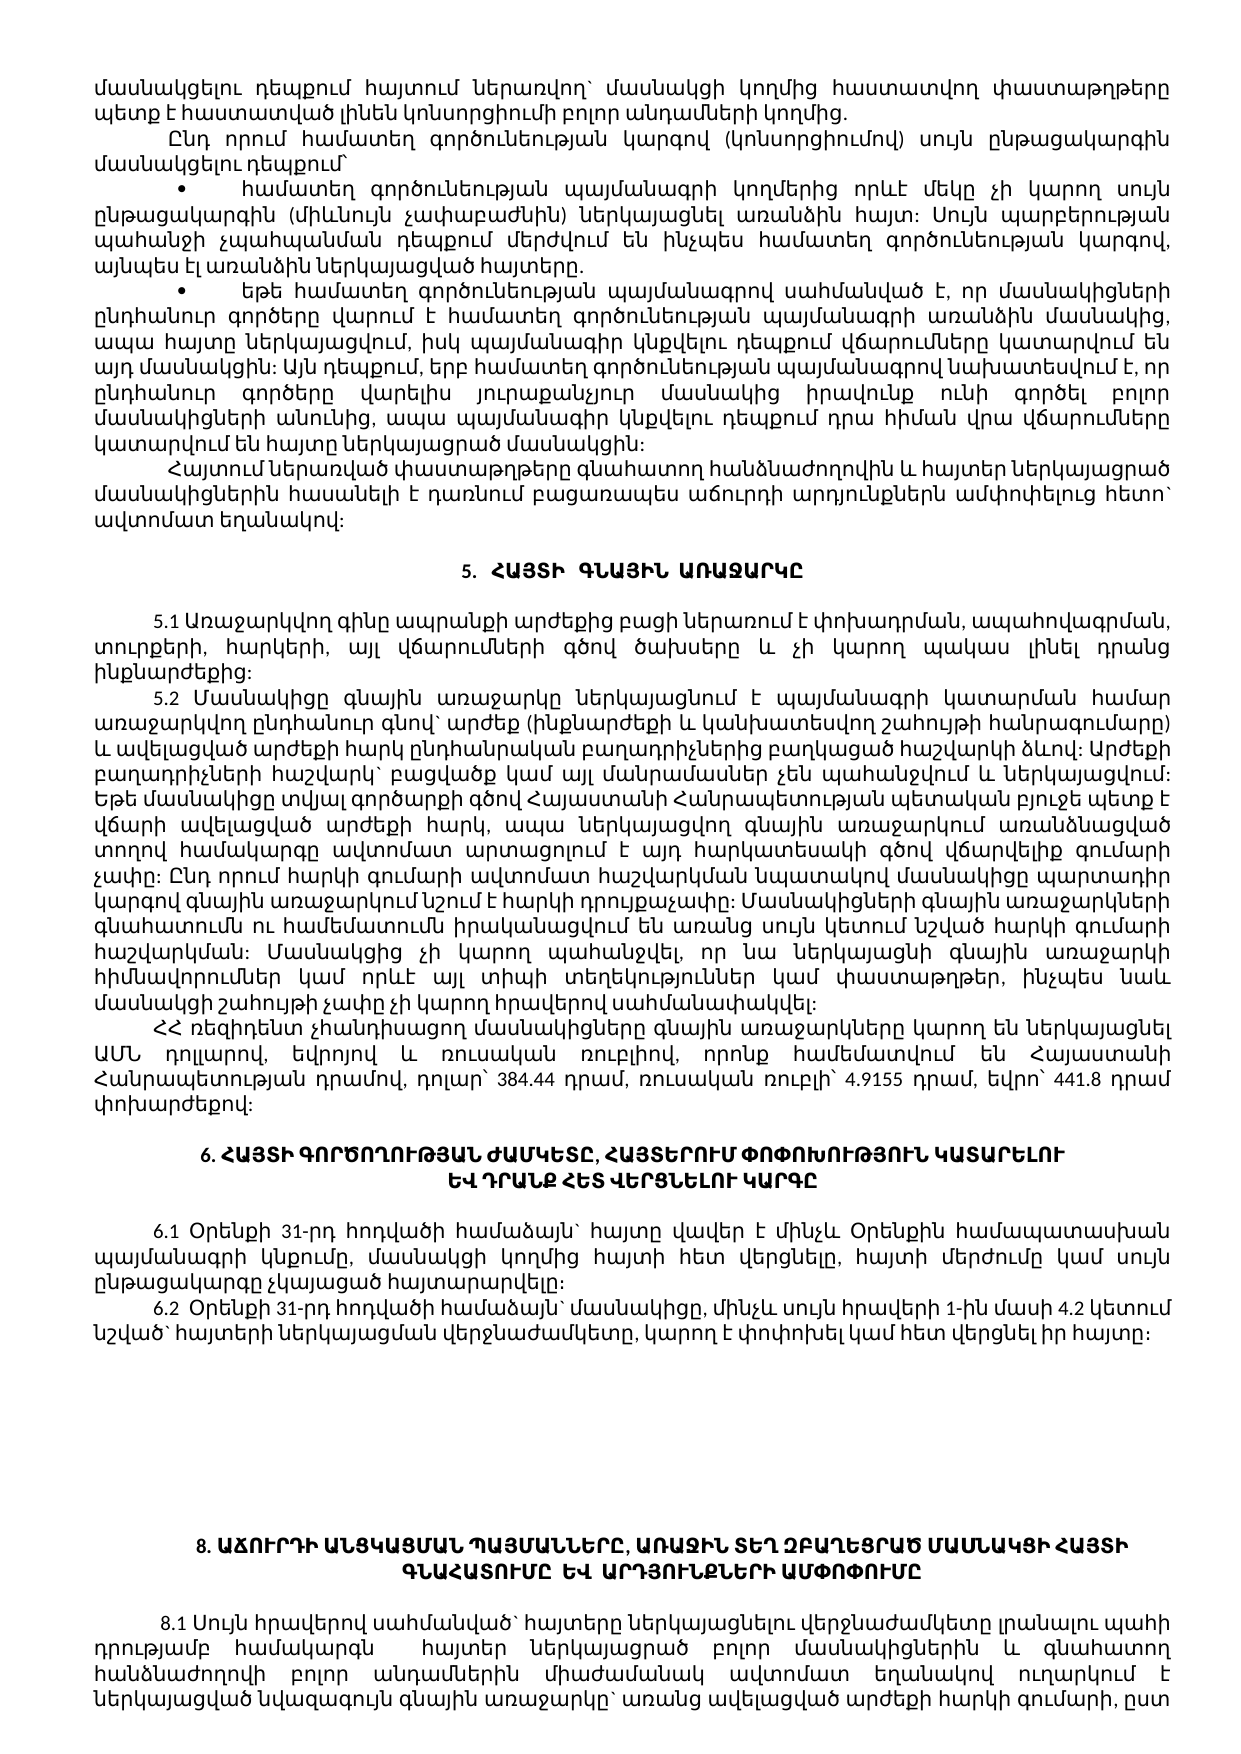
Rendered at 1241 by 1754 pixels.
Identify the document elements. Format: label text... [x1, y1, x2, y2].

list եթե համատեղ գործունեության պայմանագրով սահմանված է, որ մասնակիցների ընդհանուր գործերը վարում է համատեղ գործունեության պայմանագրի առանձին մասնակից, ապա հայտը ներկայացվում, իսկ պայմանագիր կնքվելու դեպքում վճարումները կատարվում են այդ մասնակցին: Այն դեպքում, երբ համատեղ գործունեության պայմանագրով նախատեսվում է, որ ընդհանուր գործերը վարելիս յուրաքանչյուր մասնակից իրավունք ունի գործել բոլոր մասնակիցների անունից, ապա պայմանագիր կնքվելու դեպքում դրա հիման վրա վճարումները կատարվում են հայտը ներկայացրած մասնակցին: [94, 278, 1171, 456]
text ԳՆԱՀԱՏՈՒՄԸ ԵՎ ԱՐԴՅՈՒՆՔՆԵՐԻ ԱՄՓՈՓՈՒՄԸ [94, 1559, 1171, 1584]
text ԵՎ ԴՐԱՆՔ ՀԵՏ ՎԵՐՑՆԵԼՈՒ ԿԱՐԳԸ [94, 1168, 1171, 1193]
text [94, 1610, 1171, 1712]
text 8. ԱՃՈՒՐԴԻ ԱՆՑԿԱՑՄԱՆ ՊԱՅՄԱՆՆԵՐԸ, ԱՌԱՋԻՆ ՏԵՂ ԶԲԱՂԵՑՐԱԾ ՄԱՍՆԱԿՑԻ ՀԱՅՏԻ [94, 1534, 1171, 1559]
text ՀՀ ռեզիդենտ չհանդիսացող մասնակիցները գնային առաջարկները կարող են ներկայացնել ԱՄՆ դոլլարով, եվրոյով և ռուսական ռուբլիով, որոնք համեմատվում են Հայաստանի Հանրապետության դրամով, դոլար՝ 384.44 դրամ, ռուսական ռուբլի՝ 4.9155 դրամ, եվրո՝ 441.8 դրամ փոխարժեքով: [94, 1015, 1171, 1117]
text 5. ՀԱՅՏԻ ԳՆԱՅԻՆ ԱՌԱՋԱՐԿԸ [94, 558, 1171, 583]
text 6.2 Օրենքի 31-րդ հոդվածի համաձայն` մասնակիցը, մինչև սույն հրավերի 1-ին մասի 4.2 կետում նշված` հայտերի ներկայացման վերջնաժամկետը, կարող է փոփոխել կամ հետ վերցնել իր հայտը։ [94, 1295, 1171, 1346]
list համատեղ գործունեության պայմանագրի կողմերից որևէ մեկը չի կարող սույն ընթացակարգին (միևնույն չափաբաժնին) ներկայացնել առանձին հայտ: Սույն պարբերության պահանջի չպահպանման դեպքում մերժվում են ինչպես համատեղ գործունեության կարգով, այնպես էլ առանձին ներկայացված հայտերը. [94, 177, 1171, 278]
text Հայտում ներառված փաստաթղթերը գնահատող հանձնաժողովին և հայտեր ներկայացրած մասնակիցներին հասանելի է դառնում բացառապես աճուրդի արդյունքներն ամփոփելուց հետո` ավտոմատ եղանակով: [94, 456, 1171, 532]
text 5.1 Առաջարկվող գինը ապրանքի արժեքից բացի ներառում է փոխադրման, ապահովագրման, տուրքերի, հարկերի, այլ վճարումների գծով ծախսերը և չի կարող պակաս լինել դրանց ինքնարժեքից: [94, 609, 1171, 685]
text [94, 75, 1171, 126]
text 6.1 Օրենքի 31-րդ հոդվածի համաձայն` հայտը վավեր է մինչև Օրենքին համապատասխան պայմանագրի կնքումը, մասնակցի կողմից հայտի հետ վերցնելը, հայտի մերժումը կամ սույն ընթացակարգը չկայացած հայտարարվելը։ [94, 1219, 1171, 1295]
text 6. ՀԱՅՏԻ ԳՈՐԾՈՂՈՒԹՅԱՆ ԺԱՄԿԵՏԸ, ՀԱՅՏԵՐՈՒՄ ՓՈՓՈԽՈՒԹՅՈՒՆ ԿԱՏԱՐԵԼՈՒ [94, 1142, 1171, 1168]
text 5.2 Մասնակիցը գնային առաջարկը ներկայացնում է պայմանագրի կատարման համար առաջարկվող ընդհանուր գնով` արժեք (ինքնարժեքի և կանխատեսվող շահույթի հանրագումարը) և ավելացված արժեքի հարկ ընդհանրական բաղադրիչներից բաղկացած հաշվարկի ձևով: Արժեքի բաղադրիչների հաշվարկ` բացվածք կամ այլ մանրամասներ չեն պահանջվում և ներկայացվում: Եթե մասնակիցը տվյալ գործարքի գծով Հայաստանի Հանրապետության պետական բյուջե պետք է վճարի ավելացված արժեքի հարկ, ապա ներկայացվող գնային առաջարկում առանձնացված տողով համակարգը ավտոմատ արտացոլում է այդ հարկատեսակի գծով վճարվելիք գումարի չափը: Ընդ որում հարկի գումարի ավտոմատ հաշվարկման նպատակով մասնակիցը պարտադիր կարգով գնային առաջարկում նշում է հարկի դրույքաչափը: Մասնակիցների գնային առաջարկների գնահատումն ու համեմատումն իրականացվում են առանց սույն կետում նշված հարկի գումարի հաշվարկման: Մասնակցից չի կարող պահանջվել, որ նա ներկայացնի գնային առաջարկի հիմնավորումներ կամ որևէ այլ տիպի տեղեկություններ կամ փաստաթղթեր, ինչպես նաև մասնակցի շահույթի չափը չի կարող հրավերով սահմանափակվել: [94, 685, 1171, 1015]
text Ընդ որում համատեղ գործունեության կարգով (կոնսորցիումով) սույն ընթացակարգին մասնակցելու դեպքում՝ [94, 126, 1171, 177]
